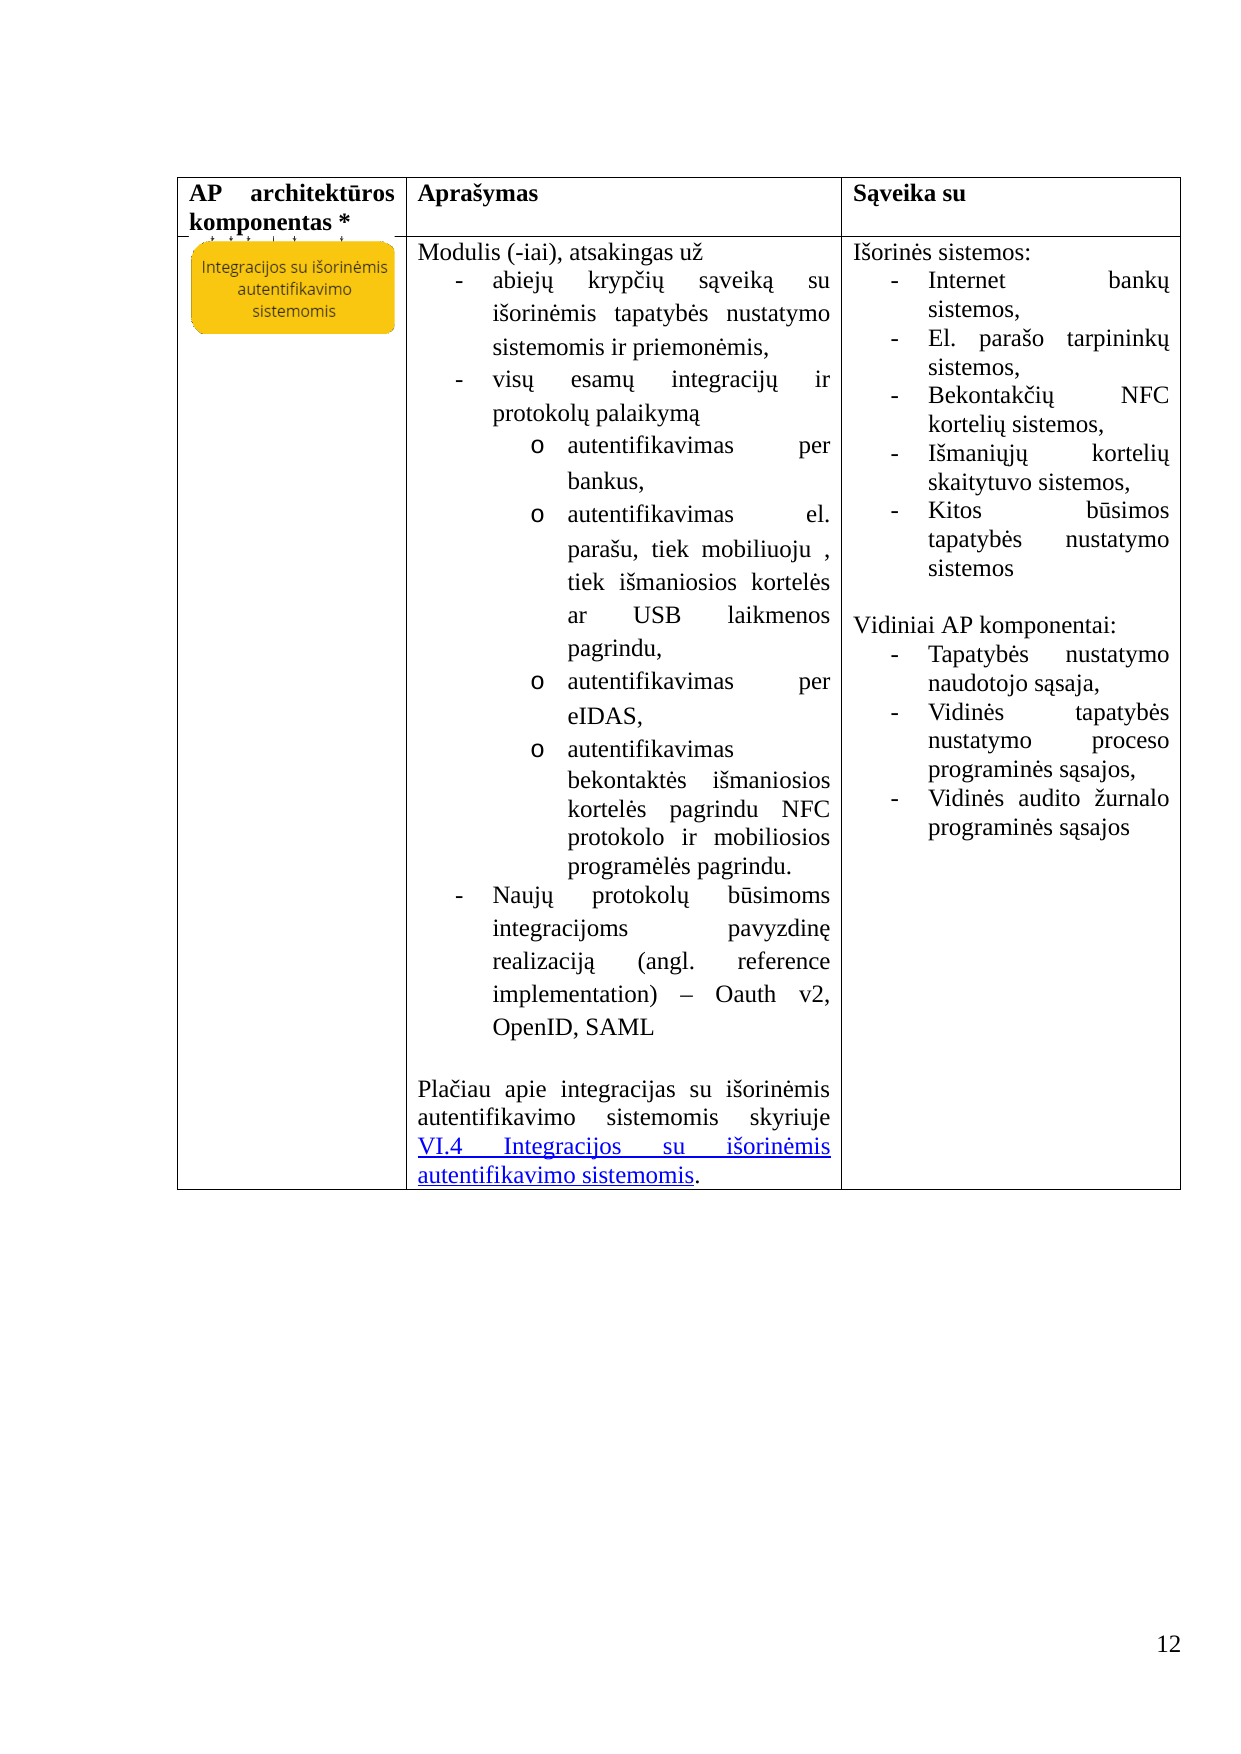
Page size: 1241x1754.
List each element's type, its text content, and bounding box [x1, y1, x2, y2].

table_header Sąveika su [842, 178, 1180, 236]
table_cell Išorinės sistemos: Internet bankų sistemos, El. parašo tarpininkų sistemos, Bekontakčių NFC kortelių sistemos, Išmaniųjų kortelių skaitytuvo sistemos, Kitos būsimos tapatybės nustatymo sistemos Vidiniai AP komponentai: Tapatybės nustatymo naudotojo sąsaja, Vidinės tapatybės nustatymo proceso programinės sąsajos, Vidinės audito žurnalo programinės sąsajos [842, 237, 1180, 1189]
table_header Aprašymas [407, 178, 841, 236]
picture [188, 236, 395, 334]
table_cell [178, 237, 406, 1189]
table_cell Modulis (-iai), atsakingas už abiejų krypčių sąveiką su išorinėmis tapatybės nustatymo sistemomis ir priemonėmis, visų esamų integracijų ir protokolų palaikymą autentifikavimas per bankus, autentifikavimas el. parašu, tiek mobiliuoju , tiek išmaniosios kortelės ar USB laikmenos pagrindu, autentifikavimas per eIDAS, autentifikavimas bekontaktės išmaniosios kortelės pagrindu NFC protokolo ir mobiliosios programėlės pagrindu. Naujų protokolų būsimoms integracijoms pavyzdinę realizaciją (angl. reference implementation) – Oauth v2, OpenID, SAML Plačiau apie integracijas su išorinėmis autentifikavimo sistemomis skyriuje VI.4 Integracijos su išorinėmis autentifikavimo sistemomis. [407, 237, 841, 1189]
table_header AP architektūros komponentas * [178, 178, 406, 236]
